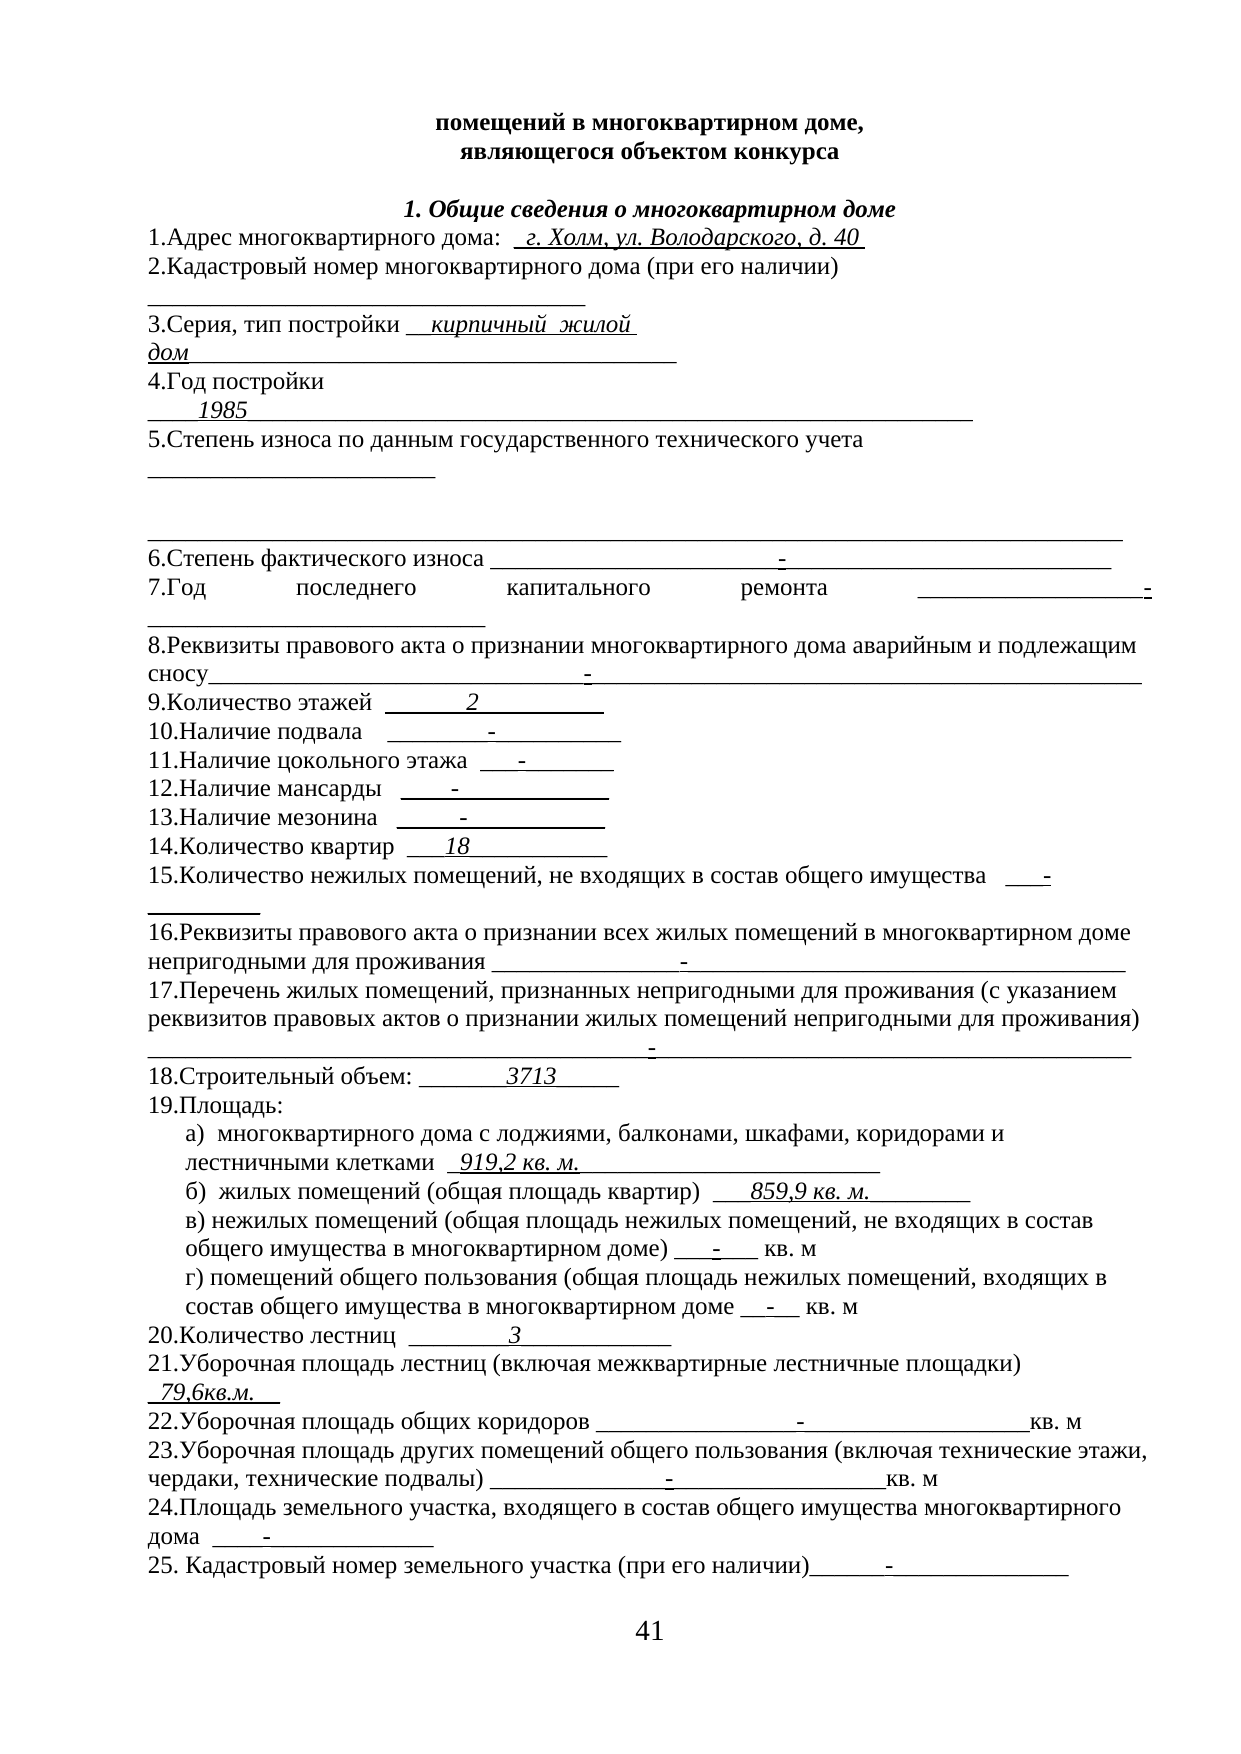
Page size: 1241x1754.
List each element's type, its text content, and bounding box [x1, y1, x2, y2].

text 16.Реквизиты правового акта о признании всех жилых помещений в многоквартирном доме непригодными для проживания _______________-___________________________________ [148, 917, 1152, 975]
text 19.Площадь: [148, 1090, 1152, 1118]
text 11.Наличие цокольного этажа ___-_______ [148, 745, 1152, 773]
text 22.Уборочная площадь общих коридоров ________________-__________________кв. м [148, 1406, 1152, 1435]
text 24.Площадь земельного участка, входящего в состав общего имущества многоквартирного дома ____-_____________ [148, 1492, 1152, 1550]
text 12.Наличие мансарды ____-____________ [148, 773, 1152, 802]
text 5.Степень износа по данным государственного технического учета _______________________ [148, 424, 1152, 481]
text 13.Наличие мезонина _____-___________ [148, 802, 1152, 831]
text в) нежилых помещений (общая площадь нежилых помещений, не входящих в состав общего имущества в многоквартирном доме) ___-___ кв. м [185, 1205, 1152, 1262]
text 2.Кадастровый номер многоквартирного дома (при его наличии) ___________________________________ [148, 251, 1152, 309]
text 8.Реквизиты правового акта о признании многоквартирного дома аварийным и подлежащим сносу______________________________-____________________________________________ [148, 630, 1152, 687]
text 10.Наличие подвала ________-__________ [148, 716, 1152, 745]
text являющегося объектом конкурса [148, 136, 1152, 165]
text ______________________________________________________________________________ [148, 481, 1152, 543]
text б) жилых помещений (общая площадь квартир) ___859,9 кв. м.________ [185, 1176, 1152, 1205]
text 1.Адрес многоквартирного дома: _г. Холм, ул. Володарского, д. 40 [148, 222, 1152, 251]
text 9.Количество этажей ______2__________ [148, 687, 1152, 716]
text помещений в многоквартирном доме, [148, 107, 1152, 136]
text 3.Серия, тип постройки __кирпичный жилой дом_______________________________________ [148, 309, 1152, 366]
text 7.Год последнего капитального ремонта __________________-___________________________ [148, 572, 1152, 630]
text 18.Строительный объем: _______3713_____ [148, 1061, 1152, 1090]
text 4.Год постройки ____1985__________________________________________________________ [148, 366, 1152, 424]
text 6.Степень фактического износа _______________________-__________________________ [148, 543, 1152, 572]
text 1. Общие сведения о многоквартирном доме [148, 194, 1152, 222]
text 17.Перечень жилых помещений, признанных непригодными для проживания (с указанием реквизитов правовых актов о признании жилых помещений непригодными для проживания) ________________________________________-______________________________________ [148, 975, 1152, 1061]
text 14.Количество квартир ___18___________ [148, 831, 1152, 860]
text 25. Кадастровый номер земельного участка (при его наличии)______-______________ [148, 1550, 1152, 1578]
text 21.Уборочная площадь лестниц (включая межквартирные лестничные площадки) _79,6кв.м.__ [148, 1348, 1152, 1406]
text 20.Количество лестниц ________3____________ [148, 1320, 1152, 1348]
text 15.Количество нежилых помещений, не входящих в состав общего имущества ___-_________ [148, 860, 1152, 917]
text а) многоквартирного дома с лоджиями, балконами, шкафами, коридорами и лестничными клетками _919,2 кв. м.________________________ [185, 1118, 1152, 1176]
text 23.Уборочная площадь других помещений общего пользования (включая технические этажи, чердаки, технические подвалы) ______________-_________________кв. м [148, 1435, 1152, 1492]
text г) помещений общего пользования (общая площадь нежилых помещений, входящих в состав общего имущества в многоквартирном доме __-__ кв. м [185, 1262, 1152, 1320]
